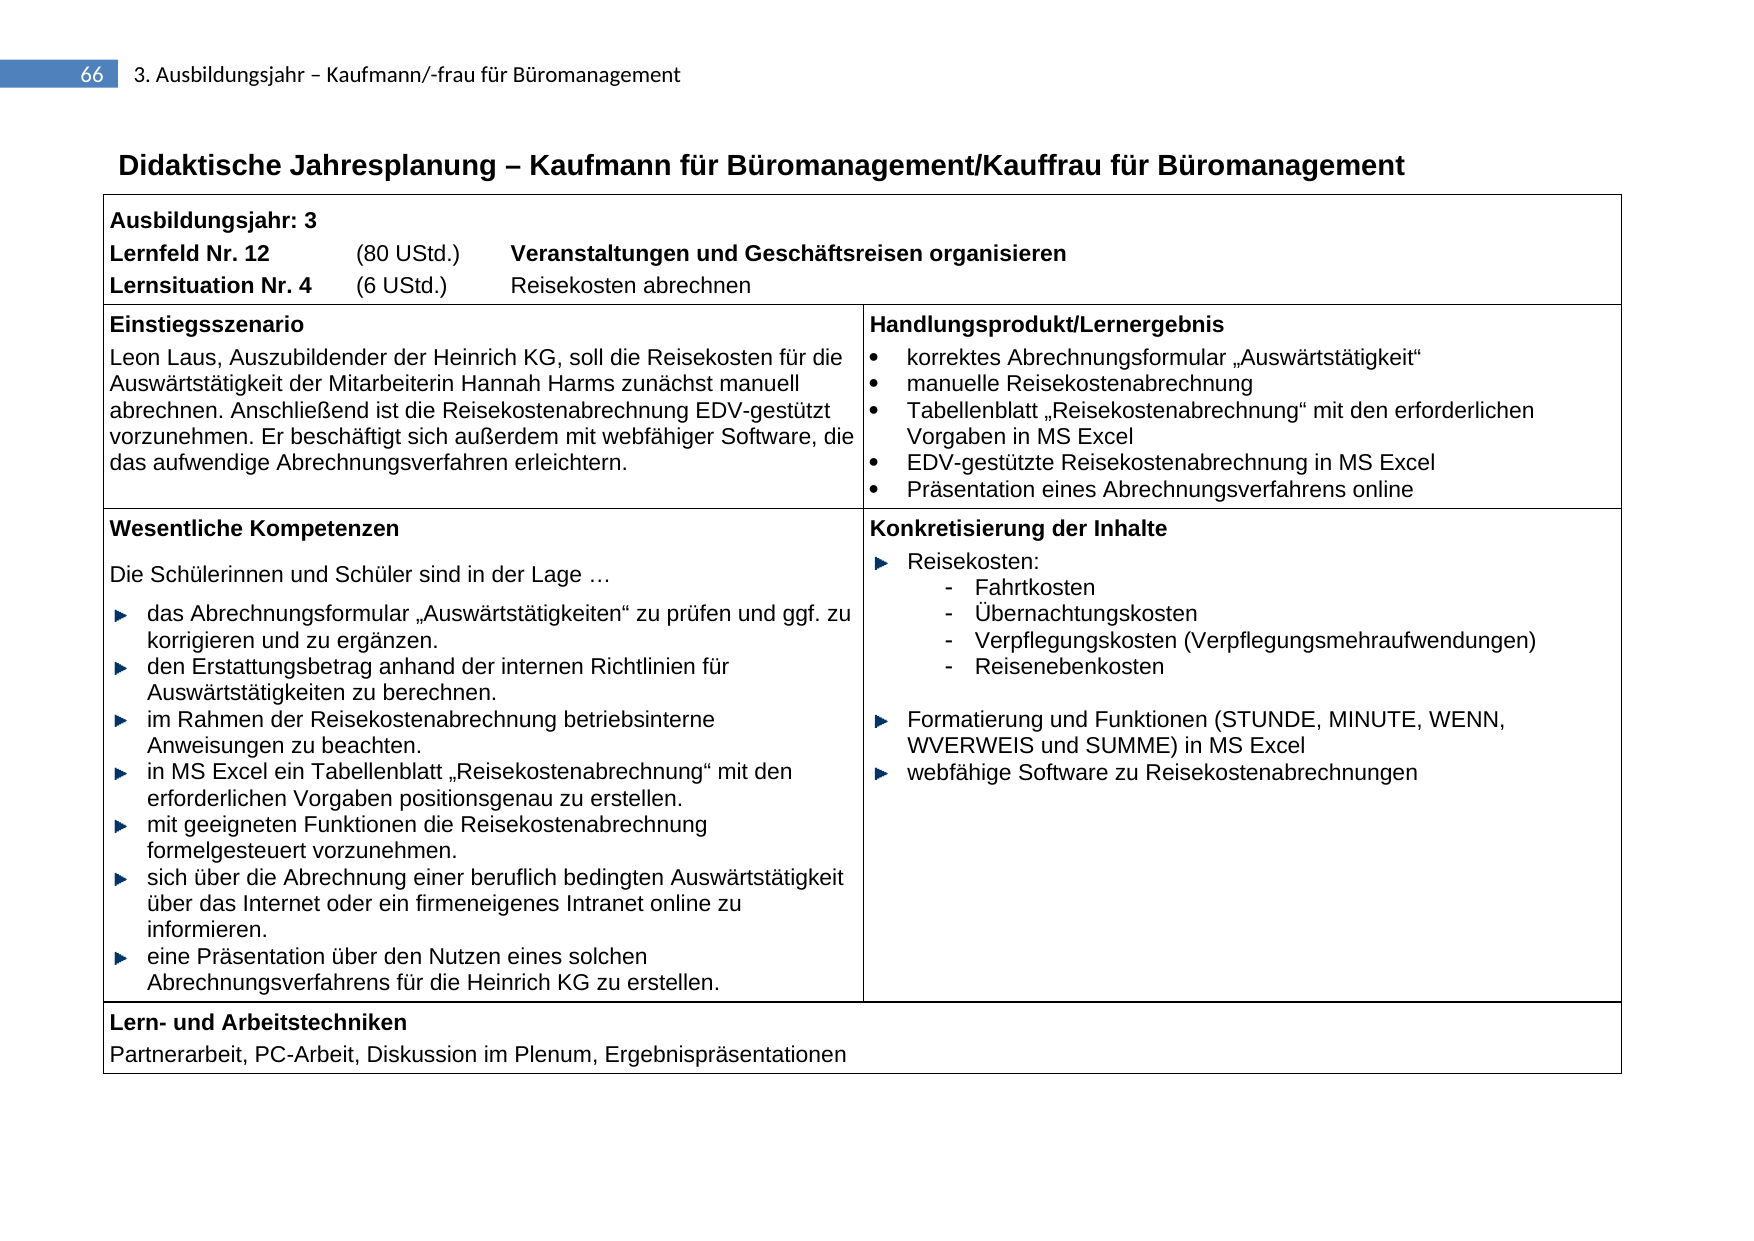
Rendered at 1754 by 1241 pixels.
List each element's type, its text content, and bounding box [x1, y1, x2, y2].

picture [110, 605, 127, 622]
table_cell Einstiegsszenario Leon Laus, Auszubildender der Heinrich KG, soll die Reisekosten für die Auswärtstätigkeit der Mitarbeiterin Hannah Harms zunächst manuell abrechnen. Anschließend ist die Reisekostenabrechnung EDV-gestützt vorzunehmen. Er beschäftigt sich außerdem mit webfähiger Software, die das aufwendige Abrechnungsverfahren erleichtern. [104, 305, 863, 508]
table_header Ausbildungsjahr: 3 Lernfeld Nr. 12 (80 UStd.) Veranstaltungen und Geschäftsreisen organisieren Lernsituation Nr. 4 (6 UStd.) Reisekosten abrechnen [104, 195, 1621, 304]
picture [870, 552, 888, 570]
picture [110, 657, 127, 675]
picture [110, 763, 127, 780]
table_cell Konkretisierung der Inhalte Reisekosten: Fahrtkosten Übernachtungskosten Verpflegungskosten (Verpflegungsmehraufwendungen) Reisenebenkosten Formatierung und Funktionen (STUNDE, MINUTE, WENN, WVERWEIS und SUMME) in MS Excel webfähige Software zu Reisekostenabrechnungen [864, 509, 1621, 1001]
table_cell Handlungsprodukt/Lernergebnis korrektes Abrechnungsformular „Auswärtstätigkeit“ manuelle Reisekostenabrechnung Tabellenblatt „Reisekostenabrechnung“ mit den erforderlichen Vorgaben in MS Excel EDV-gestützte Reisekostenabrechnung in MS Excel Präsentation eines Abrechnungsverfahrens online [864, 305, 1621, 508]
picture [870, 763, 888, 780]
table_cell Wesentliche Kompetenzen Die Schülerinnen und Schüler sind in der Lage … das Abrechnungsformular „Auswärtstätigkeiten“ zu prüfen und ggf. zu korrigieren und zu ergänzen. den Erstattungsbetrag anhand der internen Richtlinien für Auswärtstätigkeiten zu berechnen. im Rahmen der Reisekostenabrechnung betriebsinterne Anweisungen zu beachten. in MS Excel ein Tabellenblatt „Reisekostenabrechnung“ mit den erforderlichen Vorgaben positionsgenau zu erstellen. mit geeigneten Funktionen die Reisekostenabrechnung formelgesteuert vorzunehmen. sich über die Abrechnung einer beruflich bedingten Auswärtstätigkeit über das Internet oder ein firmeneigenes Intranet online zu informieren. eine Präsentation über den Nutzen eines solchen Abrechnungsverfahrens für die Heinrich KG zu erstellen. [104, 509, 863, 1001]
table_cell Lern- und Arbeitstechniken Partnerarbeit, PC-Arbeit, Diskussion im Plenum, Ergebnispräsentationen [104, 1003, 1621, 1073]
picture [110, 815, 127, 833]
picture [110, 868, 127, 886]
text Didaktische Jahresplanung – Kaufmann für Büromanagement/Kauffrau für Büromanagement [118, 148, 1606, 181]
picture [110, 710, 127, 727]
picture [870, 710, 888, 728]
picture [110, 947, 127, 965]
